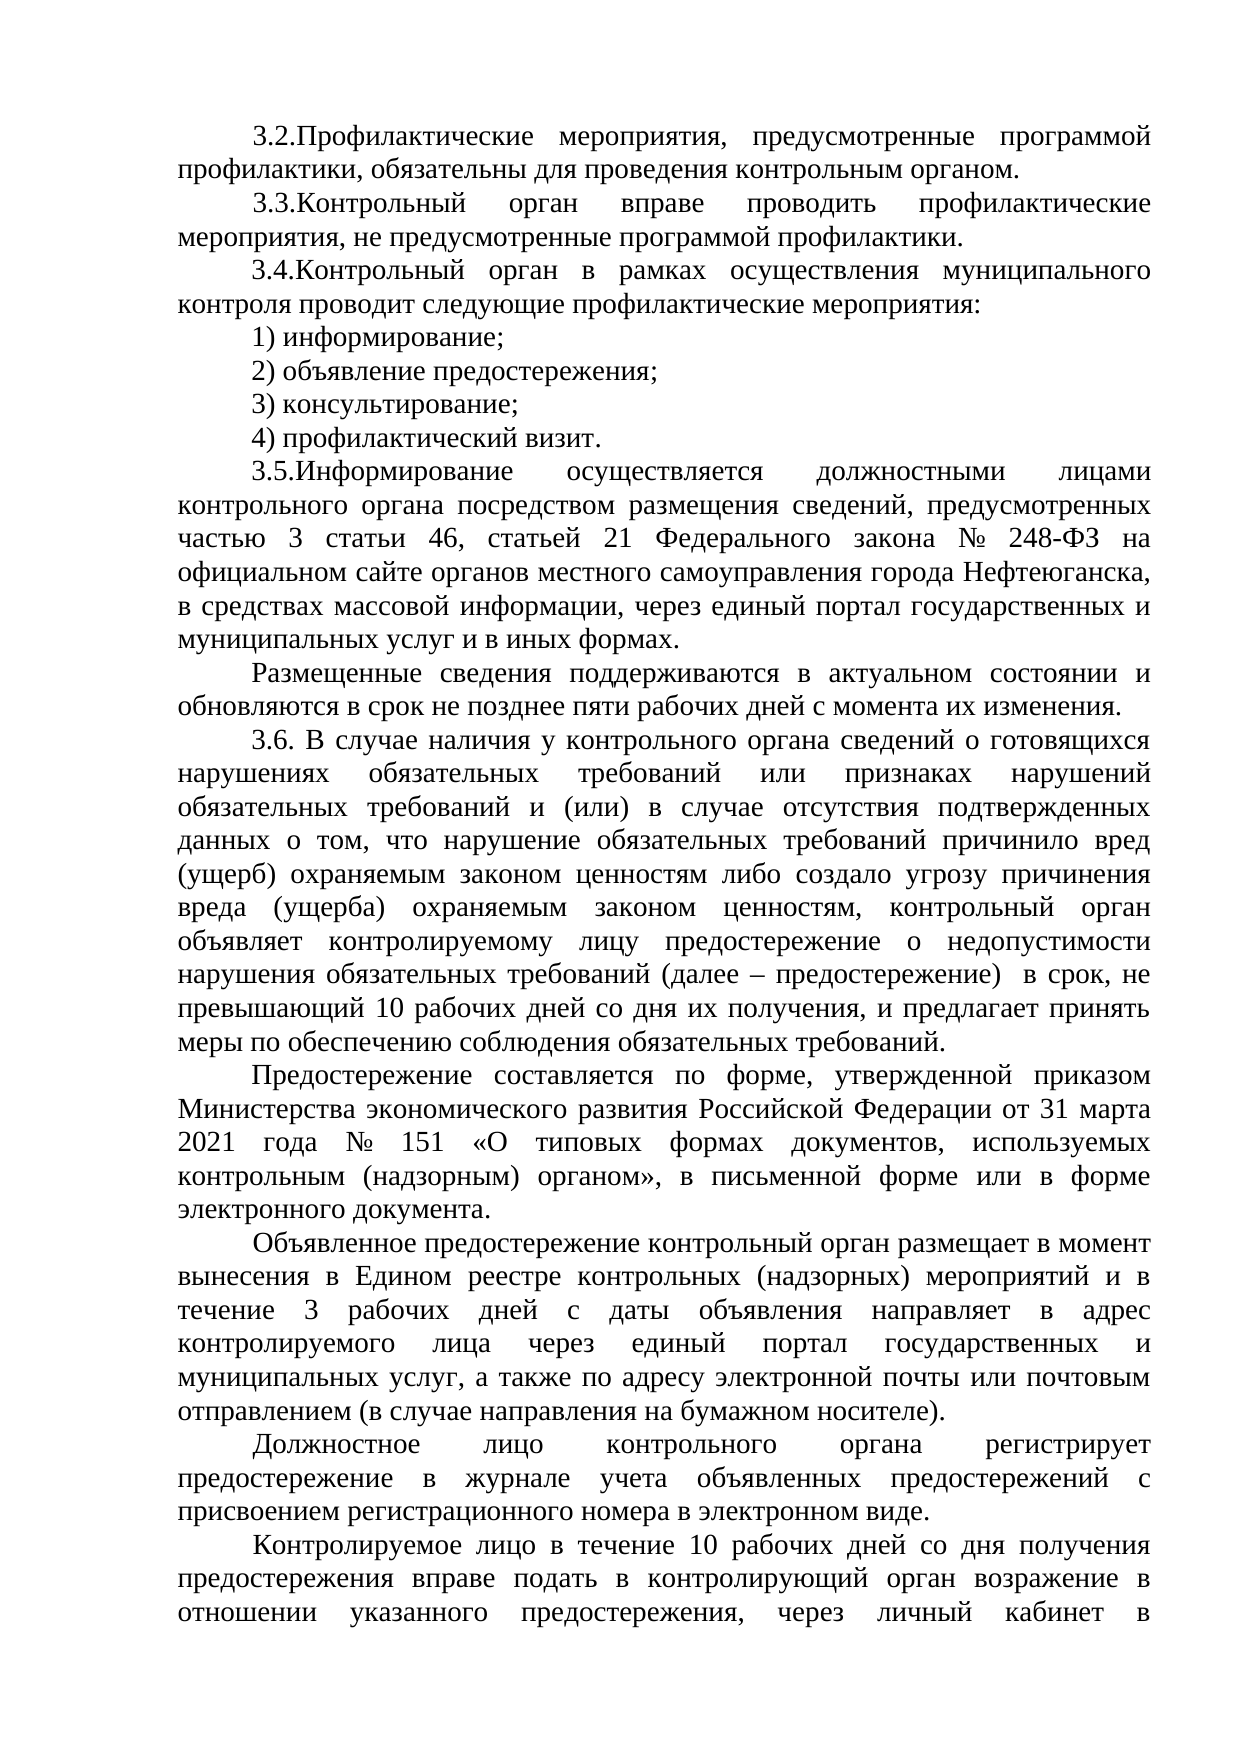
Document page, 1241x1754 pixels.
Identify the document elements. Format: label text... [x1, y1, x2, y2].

text 3.5.Информирование осуществляется должностными лицами контрольного органа посредством размещения сведений, предусмотренных частью 3 статьи 46, статьей 21 Федерального закона № 248-ФЗ на официальном сайте органов местного самоуправления города Нефтеюганска, в средствах массовой информации, через единый портал государственных и муниципальных услуг и в иных формах. [177, 453, 1152, 655]
text Объявленное предостережение контрольный орган размещает в момент вынесения в Едином реестре контрольных (надзорных) мероприятий и в течение 3 рабочих дней с даты объявления направляет в адрес контролируемого лица через единый портал государственных и муниципальных услуг, а также по адресу электронной почты или почтовым отправлением (в случае направления на бумажном носителе). [177, 1225, 1152, 1426]
text 2) объявление предостережения; [177, 353, 1152, 386]
text 3.4.Контрольный орган в рамках осуществления муниципального контроля проводит следующие профилактические мероприятия: [177, 252, 1152, 319]
text 3.3.Контрольный орган вправе проводить профилактические мероприятия, не предусмотренные программой профилактики. [177, 185, 1152, 252]
text 3) консультирование; [177, 386, 1152, 420]
text 1) информирование; [177, 319, 1152, 353]
text 3.6. В случае наличия у контрольного органа сведений о готовящихся нарушениях обязательных требований или признаках нарушений обязательных требований и (или) в случае отсутствия подтвержденных данных о том, что нарушение обязательных требований причинило вред (ущерб) охраняемым законом ценностям либо создало угрозу причинения вреда (ущерба) охраняемым законом ценностям, контрольный орган объявляет контролируемому лицу предостережение о недопустимости нарушения обязательных требований (далее – предостережение) в срок, не превышающий 10 рабочих дней со дня их получения, и предлагает принять меры по обеспечению соблюдения обязательных требований. [177, 722, 1152, 1057]
text Должностное лицо контрольного органа регистрирует предостережение в журнале учета объявленных предостережений с присвоением регистрационного номера в электронном виде. [177, 1426, 1152, 1527]
text Размещенные сведения поддерживаются в актуальном состоянии и обновляются в срок не позднее пяти рабочих дней с момента их изменения. [177, 655, 1152, 722]
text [177, 1527, 1152, 1627]
text Предостережение составляется по форме, утвержденной приказом Министерства экономического развития Российской Федерации от 31 марта 2021 года № 151 «О типовых формах документов, используемых контрольным (надзорным) органом», в письменной форме или в форме электронного документа. [177, 1057, 1152, 1225]
text 4) профилактический визит. [177, 420, 1152, 453]
text 3.2.Профилактические мероприятия, предусмотренные программой профилактики, обязательны для проведения контрольным органом. [177, 118, 1152, 185]
